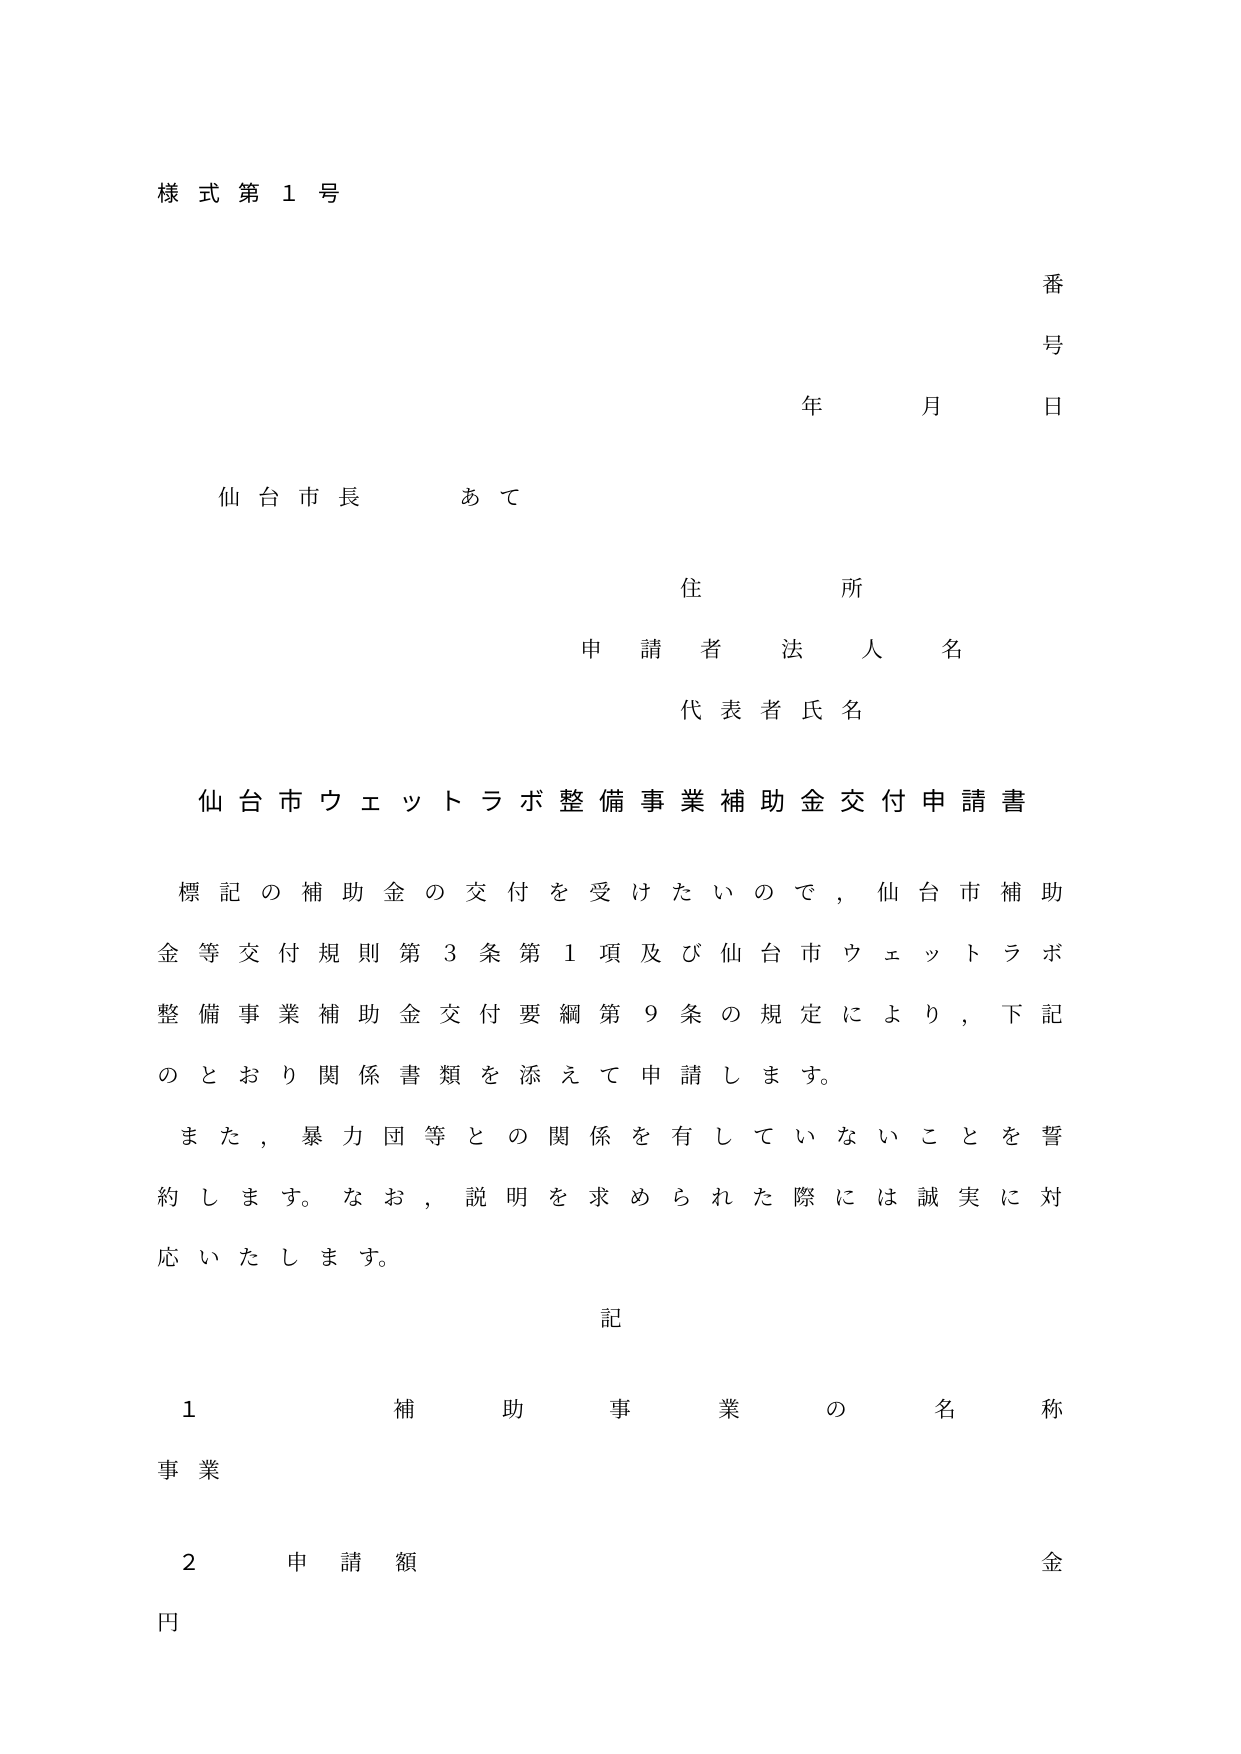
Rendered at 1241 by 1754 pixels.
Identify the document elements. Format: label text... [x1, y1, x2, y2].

text また，暴力団等との関係を有していないことを誓約します。なお，説明を求められた際には誠実に対応いたします。 [158, 1104, 1082, 1287]
text １ 補助事業の名称 事業 [158, 1378, 1082, 1499]
text 代表者氏名 [158, 678, 1082, 739]
text ２ 申請額 金 円 [158, 1530, 1082, 1652]
text 仙台市ウェットラボ整備事業補助金交付申請書 [158, 769, 1082, 830]
text 番 号 [158, 252, 1082, 374]
text 年 月 日 [158, 374, 1082, 435]
subtitle 記 [158, 1287, 1082, 1347]
text 住 所 [158, 557, 1082, 617]
text 仙台市長 あて [158, 465, 1082, 526]
text 申 請 者 法 人 名 [158, 617, 1082, 678]
text 様式第１号 [158, 161, 1082, 222]
text 標記の補助金の交付を受けたいので，仙台市補助金等交付規則第３条第１項及び仙台市ウェットラボ整備事業補助金交付要綱第９条の規定により，下記のとおり関係書類を添えて申請します。 [158, 861, 1082, 1104]
